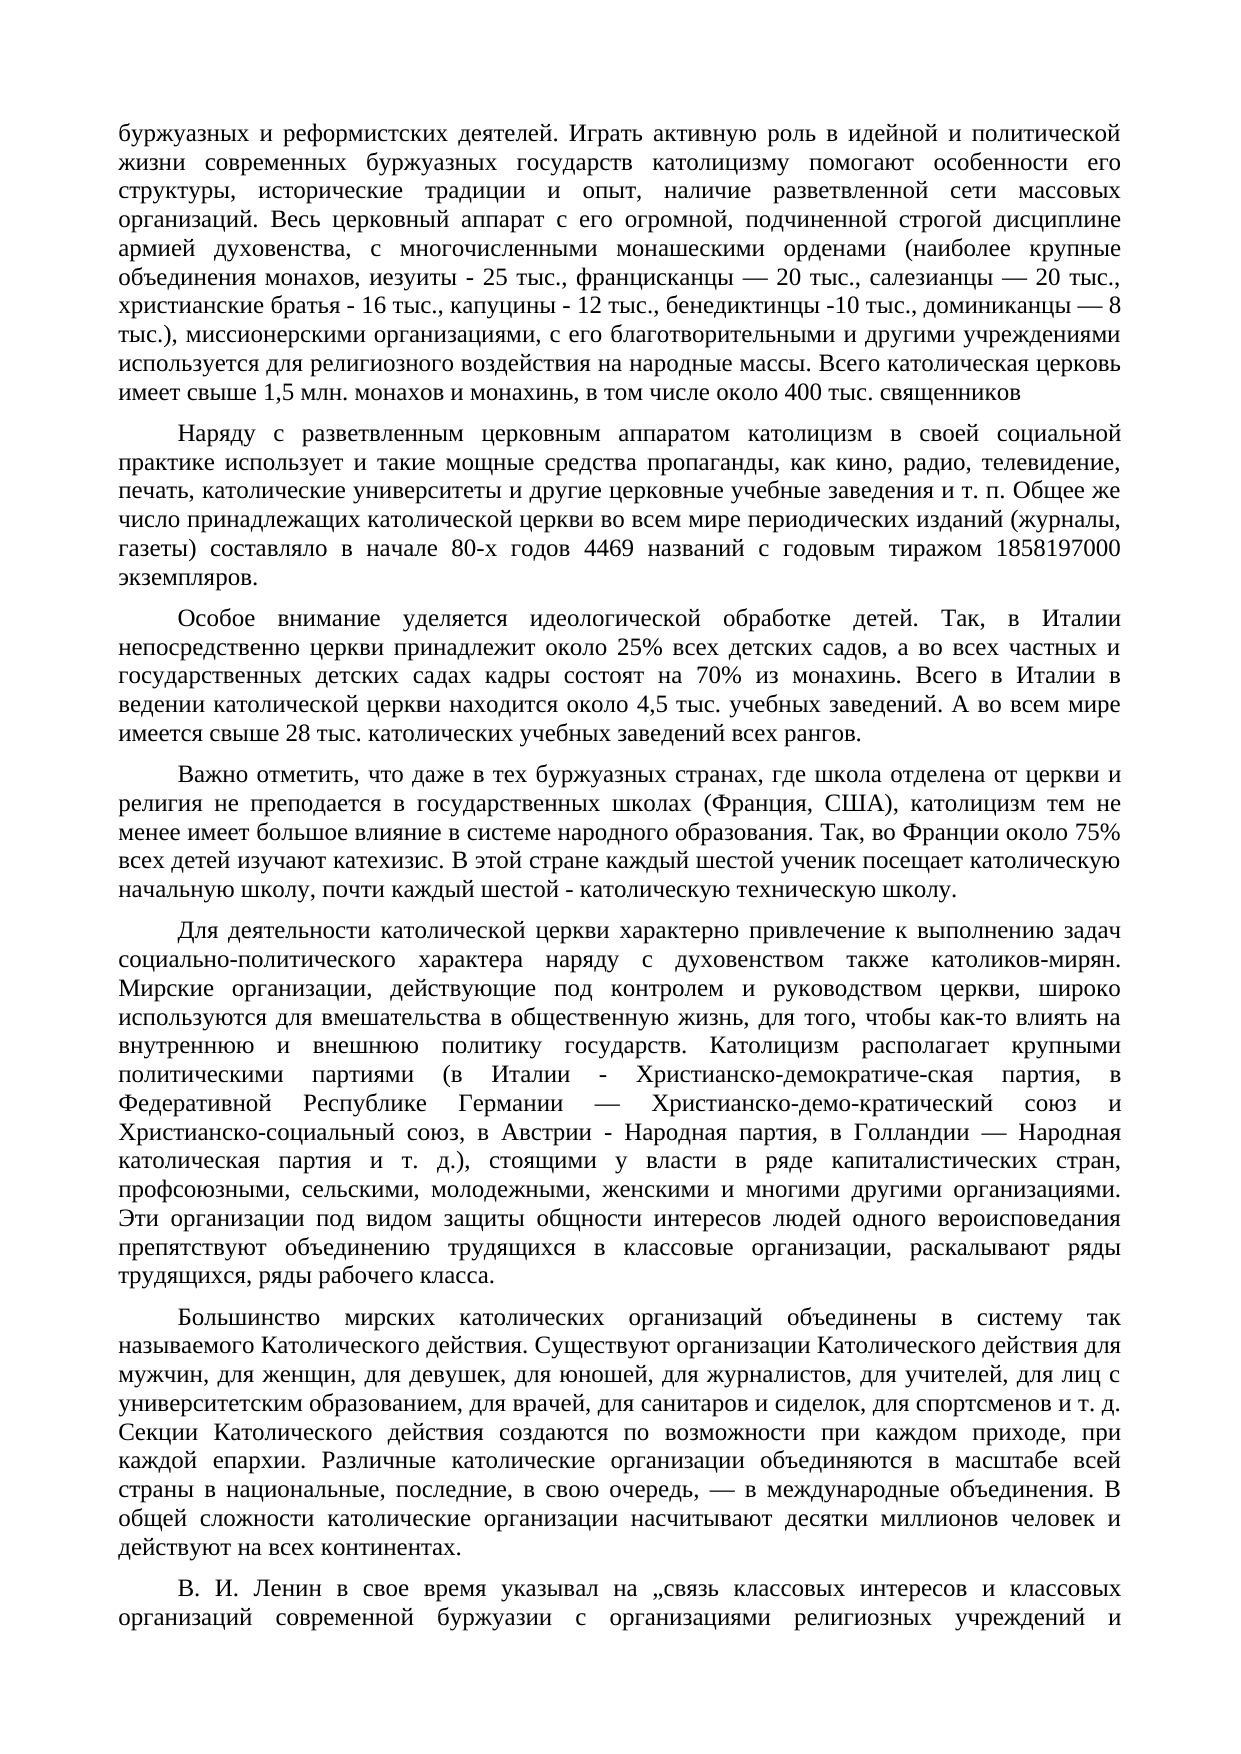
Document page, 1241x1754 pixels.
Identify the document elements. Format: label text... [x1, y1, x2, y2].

text Наряду с разветвленным церковным аппаратом католицизм в своей социальной практике использует и такие мощные средства пропаганды, как кино, радио, телевидение, печать, католические университеты и другие церковные учебные заведения и т. п. Общее же число принадлежащих католической церкви во всем мире периодических изданий (журналы, газеты) составляло в начале 80-х годов 4469 названий с годовым тиражом 1858197000 экземпляров. [118, 418, 1122, 591]
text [118, 1573, 1122, 1631]
text Важно отметить, что даже в тех буржуазных странах, где школа отделена от церкви и религия не преподается в государственных школах (Франция, США), католицизм тем не менее имеет большое влияние в системе народного образования. Так, во Франции около 75% всех детей изучают катехизис. В этой стране каждый шестой ученик посещает католическую начальную школу, почти каждый шестой - католическую техническую школу. [118, 759, 1122, 903]
text Особое внимание уделяется идеологической обработке детей. Так, в Италии непосредственно церкви принадлежит около 25% всех детских садов, а во всех частных и государственных детских садах кадры состоят на 70% из монахинь. Всего в Италии в ведении католической церкви находится около 4,5 тыс. учебных заведений. А во всем мире имеется свыше 28 тыс. католических учебных заведений всех рангов. [118, 603, 1122, 747]
text Большинство мирских католических организаций объединены в систему так называемого Католического действия. Существуют организации Католического действия для мужчин, для женщин, для девушек, для юношей, для журналистов, для учителей, для лиц с университетским образованием, для врачей, для санитаров и сиделок, для спортсменов и т. д. Секции Католического действия создаются по возможности при каждом приходе, при каждой епархии. Различные католические организации объединяются в масштабе всей страны в национальные, последние, в свою очередь, — в международные объединения. В общей сложности католические организации насчитывают десятки миллионов человек и действуют на всех континентах. [118, 1302, 1122, 1561]
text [118, 118, 1122, 406]
text Для деятельности католической церкви характерно привлечение к выполнению задач социально-политического характера наряду с духовенством также католиков-мирян. Мирские организации, действующие под контролем и руководством церкви, широко используются для вмешательства в общественную жизнь, для того, чтобы как-то влиять на внутреннюю и внешнюю политику государств. Католицизм располагает крупными политическими партиями (в Италии - Христианско-демократиче-ская партия, в Федеративной Республике Германии — Христианско-демо-кратический союз и Христианско-социальный союз, в Австрии - Народная партия, в Голландии — Народная католическая партия и т. д.), стоящими у власти в ряде капиталистических стран, профсоюзными, сельскими, молодежными, женскими и многими другими организациями. Эти организации под видом защиты общности интересов людей одного вероисповедания препятствуют объединению трудящихся в классовые организации, раскалывают ряды трудящихся, ряды рабочего класса. [118, 916, 1122, 1289]
